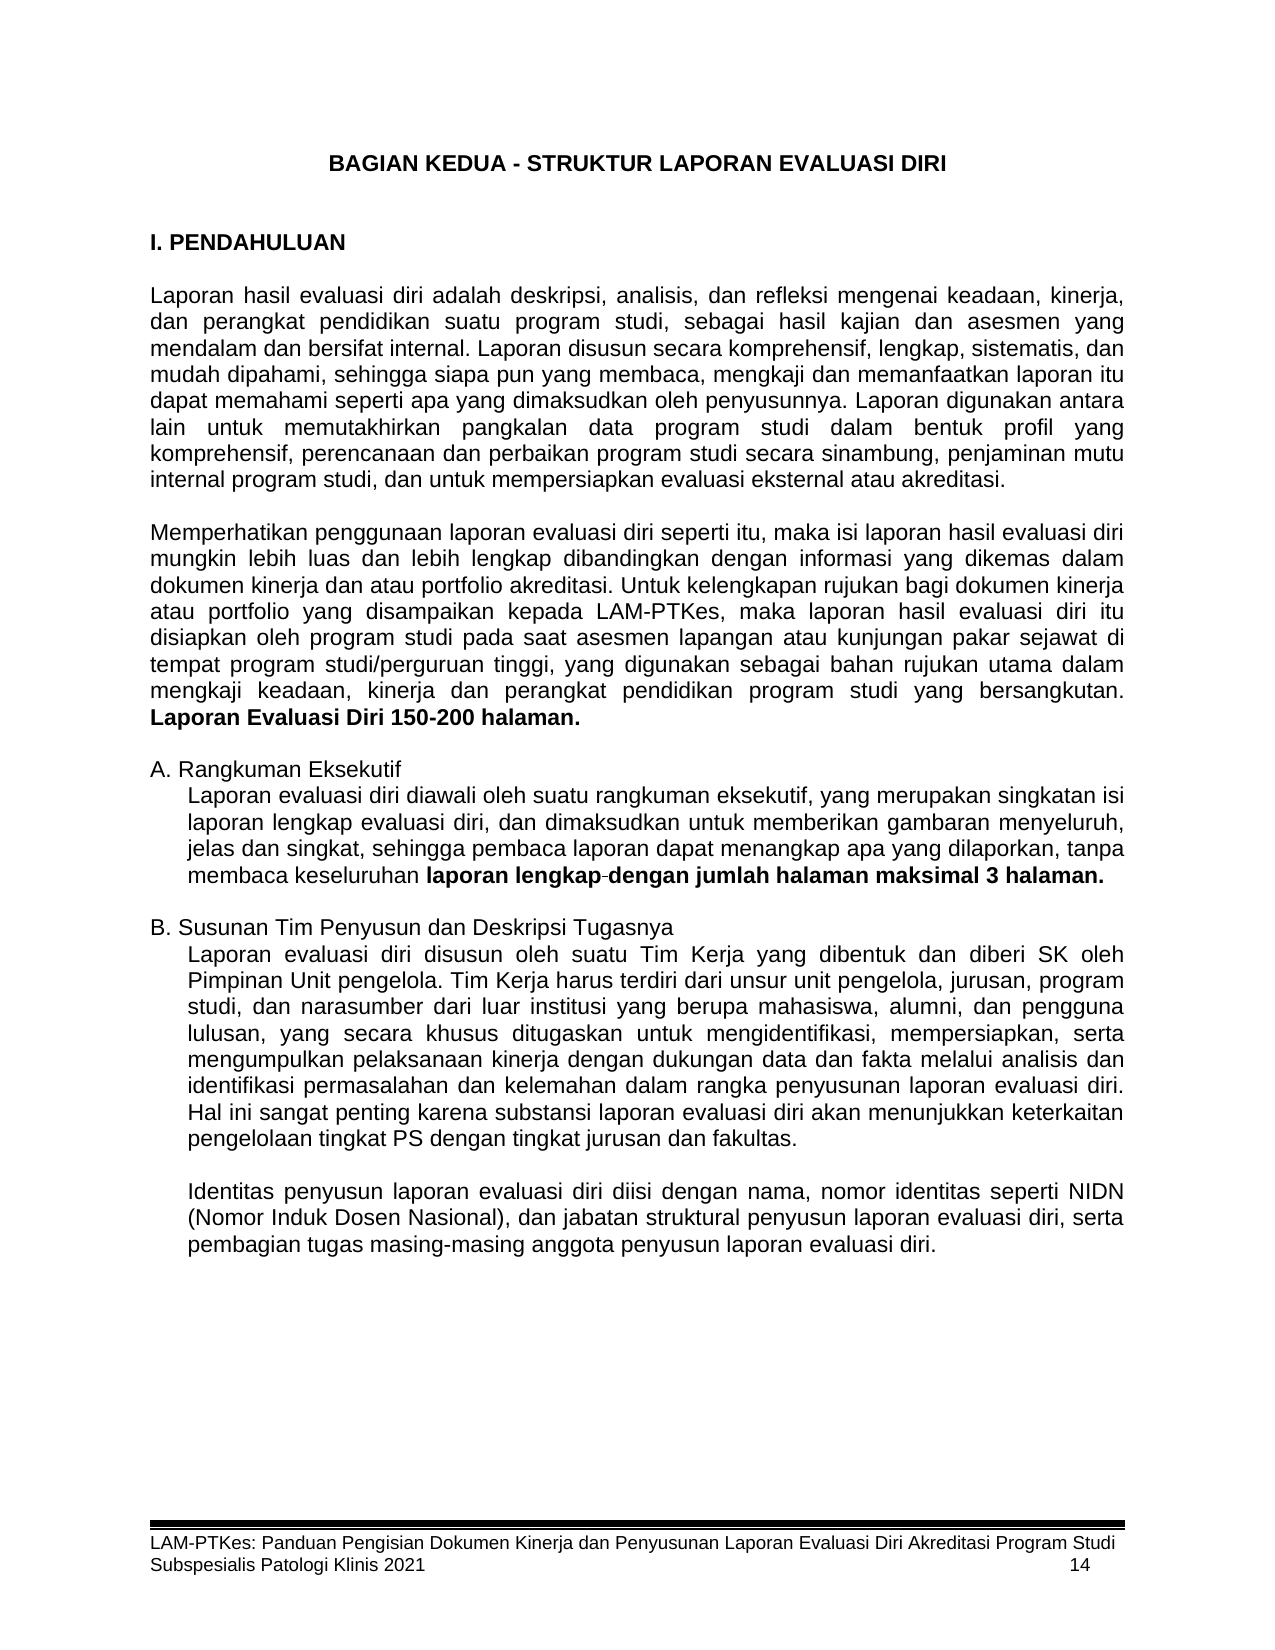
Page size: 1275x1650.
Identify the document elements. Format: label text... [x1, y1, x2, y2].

text Memperhatikan penggunaan laporan evaluasi diri seperti itu, maka isi laporan hasil evaluasi diri mungkin lebih luas dan lebih lengkap dibandingkan dengan informasi yang dikemas dalam dokumen kinerja dan atau portfolio akreditasi. Untuk kelengkapan rujukan bagi dokumen kinerja atau portfolio yang disampaikan kepada LAM-PTKes, maka laporan hasil evaluasi diri itu disiapkan oleh program studi pada saat asesmen lapangan atau kunjungan pakar sejawat di tempat program studi/perguruan tinggi, yang digunakan sebagai bahan rujukan utama dalam mengkaji keadaan, kinerja dan perangkat pendidikan program studi yang bersangkutan. Laporan Evaluasi Diri 150-200 halaman. [150, 519, 1125, 730]
subtitle BAGIAN KEDUA - STRUKTUR LAPORAN EVALUASI DIRI [150, 150, 1125, 176]
text Identitas penyusun laporan evaluasi diri diisi dengan nama, nomor identitas seperti NIDN (Nomor Induk Dosen Nasional), dan jabatan struktural penyusun laporan evaluasi diri, serta pembagian tugas masing-masing anggota penyusun laporan evaluasi diri. [187, 1178, 1125, 1257]
text Laporan evaluasi diri diawali oleh suatu rangkuman eksekutif, yang merupakan singkatan isi laporan lengkap evaluasi diri, dan dimaksudkan untuk memberikan gambaran menyeluruh, jelas dan singkat, sehingga pembaca laporan dapat menangkap apa yang dilaporkan, tanpa membaca keseluruhan laporan lengkap dengan jumlah halaman maksimal 3 halaman. [187, 782, 1125, 888]
subtitle I. PENDAHULUAN [150, 229, 1125, 255]
subtitle A. Rangkuman Eksekutif [150, 756, 1125, 782]
subtitle B. Susunan Tim Penyusun dan Deskripsi Tugasnya [150, 914, 1125, 941]
text Laporan evaluasi diri disusun oleh suatu Tim Kerja yang dibentuk dan diberi SK oleh Pimpinan Unit pengelola. Tim Kerja harus terdiri dari unsur unit pengelola, jurusan, program studi, dan narasumber dari luar institusi yang berupa mahasiswa, alumni, dan pengguna lulusan, yang secara khusus ditugaskan untuk mengidentifikasi, mempersiapkan, serta mengumpulkan pelaksanaan kinerja dengan dukungan data dan fakta melalui analisis dan identifikasi permasalahan dan kelemahan dalam rangka penyusunan laporan evaluasi diri. Hal ini sangat penting karena substansi laporan evaluasi diri akan menunjukkan keterkaitan pengelolaan tingkat PS dengan tingkat jurusan dan fakultas. [187, 941, 1125, 1151]
text Laporan hasil evaluasi diri adalah deskripsi, analisis, dan refleksi mengenai keadaan, kinerja, dan perangkat pendidikan suatu program studi, sebagai hasil kajian dan asesmen yang mendalam dan bersifat internal. Laporan disusun secara komprehensif, lengkap, sistematis, dan mudah dipahami, sehingga siapa pun yang membaca, mengkaji dan memanfaatkan laporan itu dapat memahami seperti apa yang dimaksudkan oleh penyusunnya. Laporan digunakan antara lain untuk memutakhirkan pangkalan data program studi dalam bentuk profil yang komprehensif, perencanaan dan perbaikan program studi secara sinambung, penjaminan mutu internal program studi, dan untuk mempersiapkan evaluasi eksternal atau akreditasi. [150, 282, 1125, 493]
